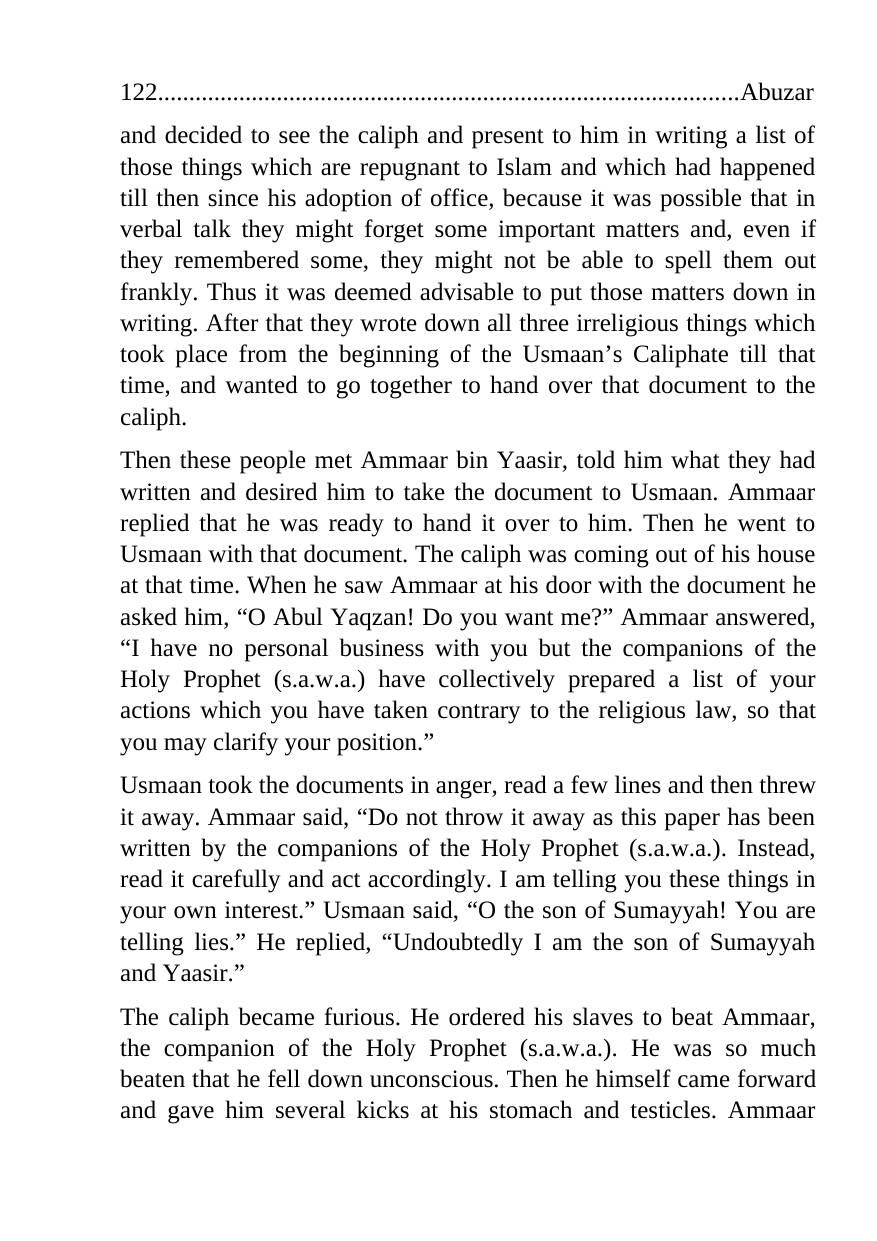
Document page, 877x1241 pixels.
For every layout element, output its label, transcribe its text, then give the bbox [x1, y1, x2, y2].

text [120, 119, 817, 431]
text Usmaan took the documents in anger, read a few lines and then threw it away. Ammaar said, “Do not throw it away as this paper has been written by the companions of the Holy Prophet (s.a.w.a.). Instead, read it carefully and act accordingly. I am telling you these things in your own interest.” Usmaan said, “O the son of Sumayyah! You are telling lies.” He replied, “Undoubtedly I am the son of Sumayyah and Yaasir.” [120, 769, 817, 987]
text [120, 1000, 817, 1125]
text Then these people met Ammaar bin Yaasir, told him what they had written and desired him to take the document to Usmaan. Ammaar replied that he was ready to hand it over to him. Then he went to Usmaan with that document. The caliph was coming out of his house at that time. When he saw Ammaar at his door with the document he asked him, “O Abul Yaqzan! Do you want me?” Ammaar answered, “I have no personal business with you but the companions of the Holy Prophet (s.a.w.a.) have collectively prepared a list of your actions which you have taken contrary to the religious law, so that you may clarify your position.” [120, 444, 817, 756]
